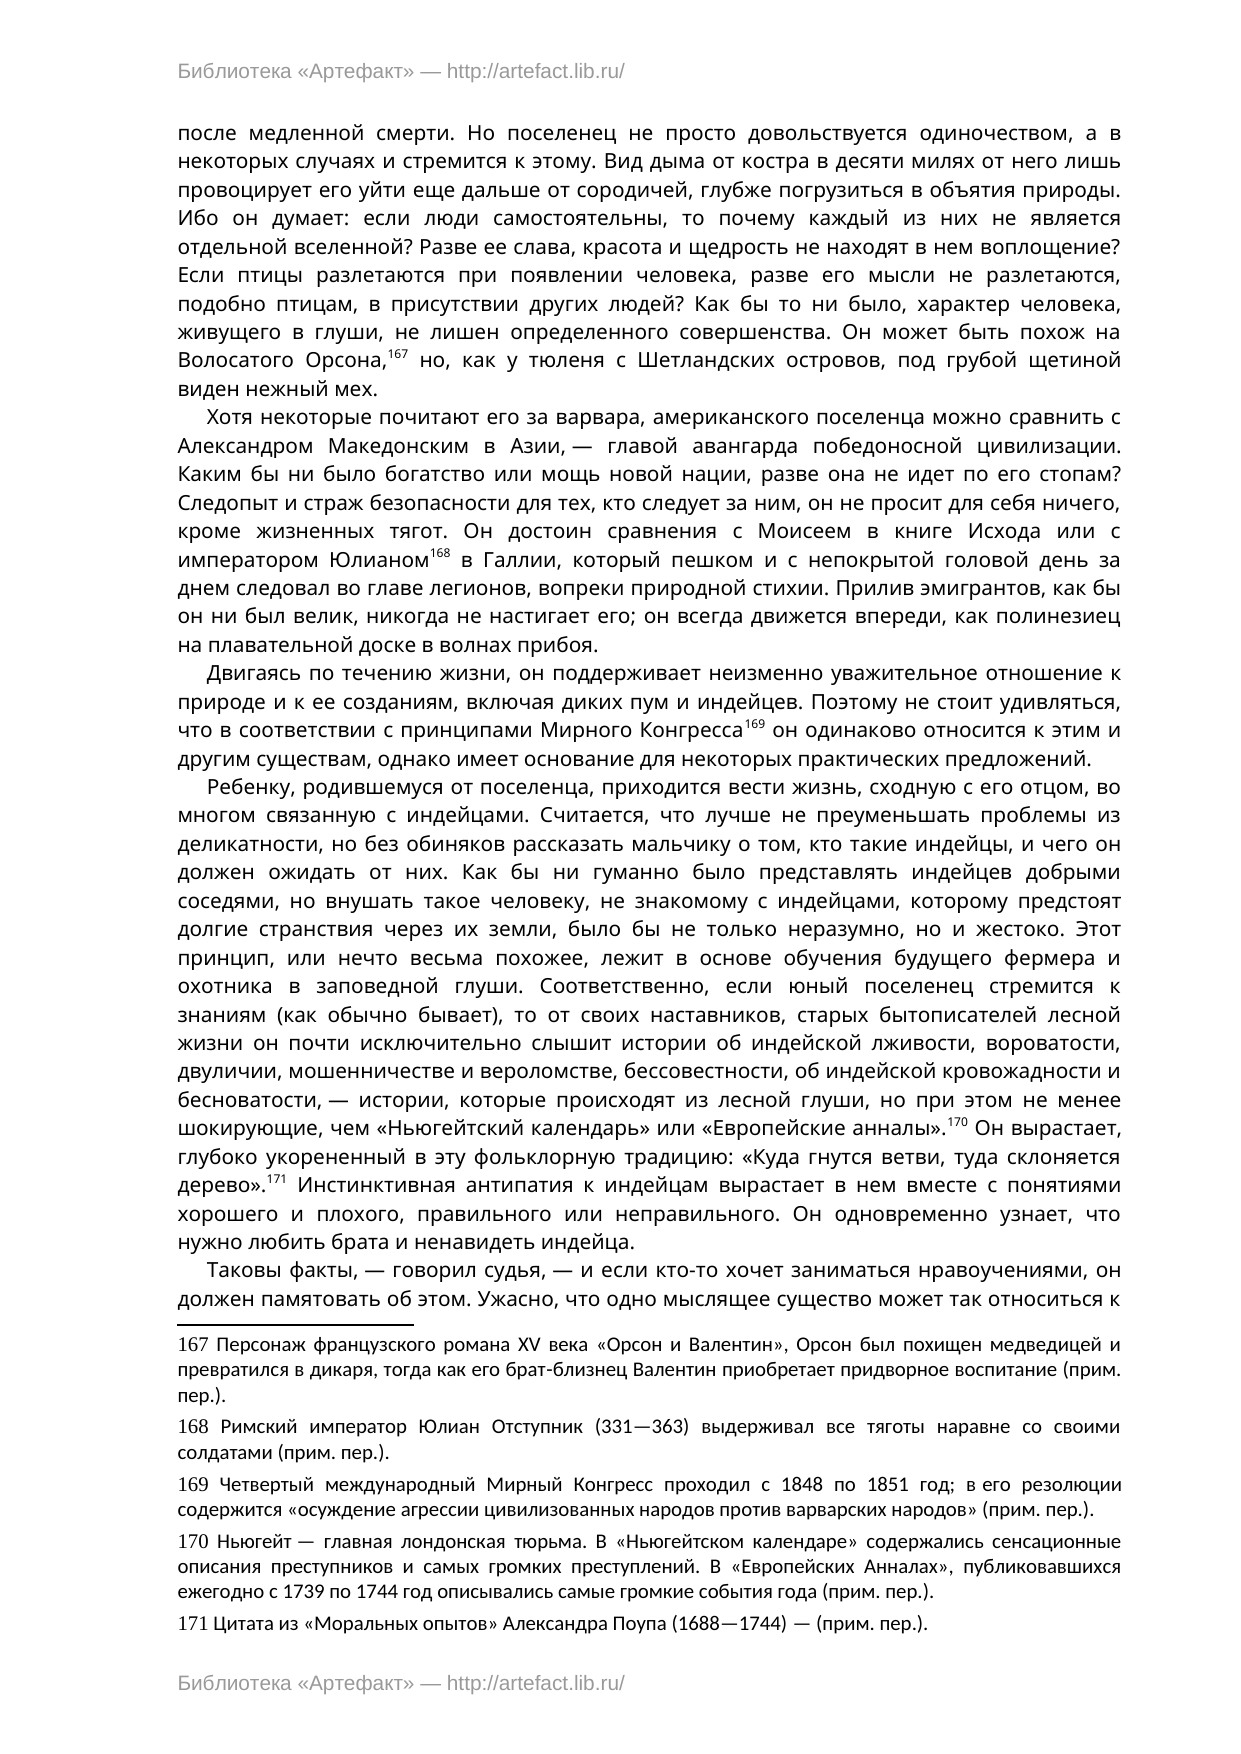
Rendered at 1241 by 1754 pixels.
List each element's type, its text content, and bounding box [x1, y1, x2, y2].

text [177, 1256, 1122, 1312]
text Двигаясь по течению жизни, он поддерживает неизменно уважительное отношение к природе и к ее созданиям, включая диких пум и индейцев. Поэтому не стоит удивляться, что в соответствии с принципами Мирного Конгресса он одинаково относится к этим и другим существам, однако имеет основание для некоторых практических предложений. [177, 658, 1122, 772]
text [177, 118, 1122, 402]
text Хотя некоторые почитают его за варвара, американского поселенца можно сравнить с Александром Македонским в Азии, — главой авангарда победоносной цивилизации. Каким бы ни было богатство или мощь новой нации, разве она не идет по его стопам? Следопыт и страж безопасности для тех, кто следует за ним, он не просит для себя ничего, кроме жизненных тягот. Он достоин сравнения с Моисеем в книге Исхода или с императором Юлианом в Галлии, который пешком и с непокрытой головой день за днем следовал во главе легионов, вопреки природной стихии. Прилив эмигрантов, как бы он ни был велик, никогда не настигает его; он всегда движется впереди, как полинезиец на плавательной доске в волнах прибоя. [177, 402, 1122, 658]
text Ребенку, родившемуся от поселенца, приходится вести жизнь, сходную с его отцом, во многом связанную с индейцами. Считается, что лучше не преуменьшать проблемы из деликатности, но без обиняков рассказать мальчику о том, кто такие индейцы, и чего он должен ожидать от них. Как бы ни гуманно было представлять индейцев добрыми соседями, но внушать такое человеку, не знакомому с индейцами, которому предстоят долгие странствия через их земли, было бы не только неразумно, но и жестоко. Этот принцип, или нечто весьма похожее, лежит в основе обучения будущего фермера и охотника в заповедной глуши. Соответственно, если юный поселенец стремится к знаниям (как обычно бывает), то от своих наставников, старых бытописателей лесной жизни он почти исключительно слышит истории об индейской лживости, вороватости, двуличии, мошенничестве и вероломстве, бессовестности, об индейской кровожадности и бесноватости, — истории, которые происходят из лесной глуши, но при этом не менее шокирующие, чем «Ньюгейтский календарь» или «Европейские анналы». Он вырастает, глубоко укорененный в эту фольклорную традицию: «Куда гнутся ветви, туда склоняется дерево». Инстинктивная антипатия к индейцам вырастает в нем вместе с понятиями хорошего и плохого, правильного или неправильного. Он одновременно узнает, что нужно любить брата и ненавидеть индейца. [177, 772, 1122, 1256]
